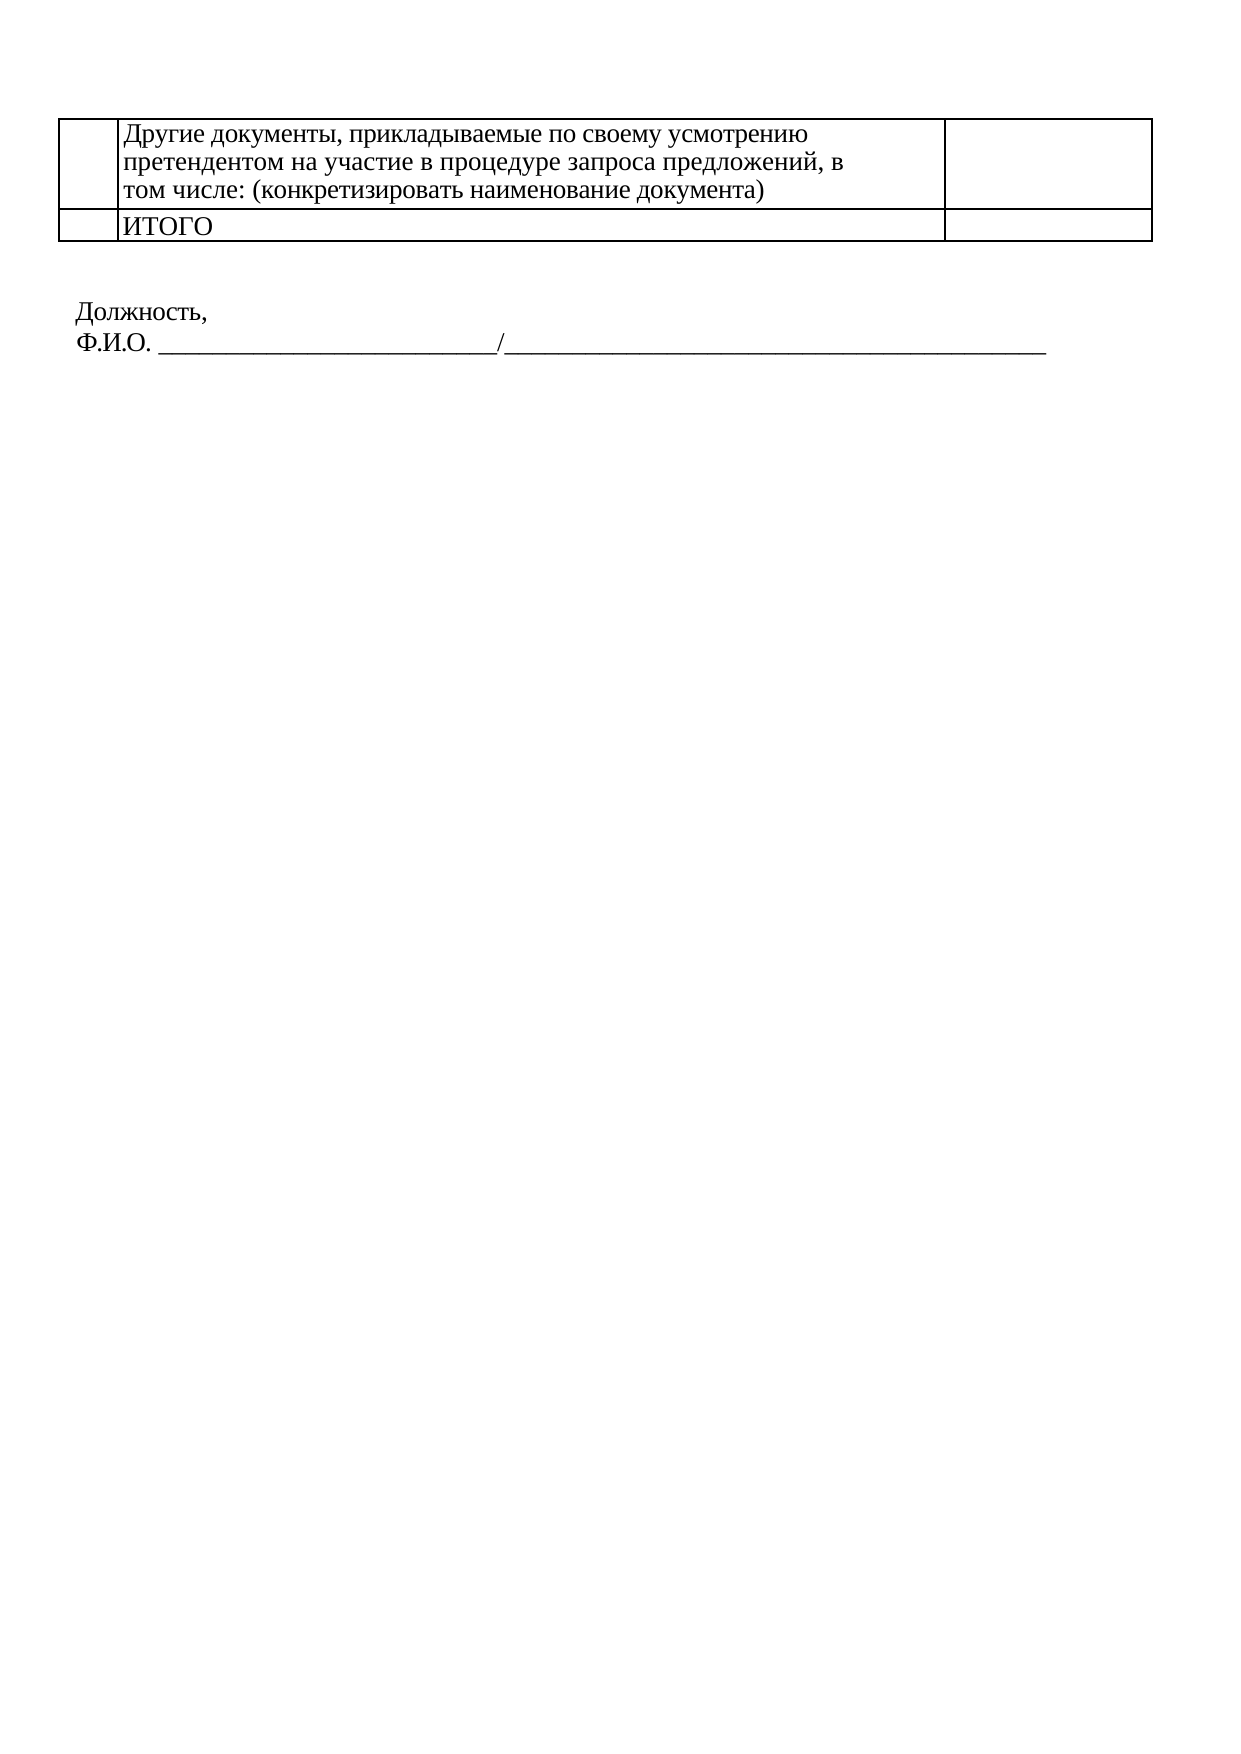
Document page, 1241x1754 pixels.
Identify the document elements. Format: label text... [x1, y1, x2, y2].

text Должность, [75, 295, 1181, 326]
table_cell [60, 120, 117, 208]
text Ф.И.О. _________________________/________________________________________ [76, 326, 1181, 357]
table_cell [946, 120, 1151, 208]
table_cell Другие документы, прикладываемые по своему усмотрению претендентом на участие в процедуре запроса предложений, в том числе: (конкретизировать наименование документа) [119, 120, 944, 208]
